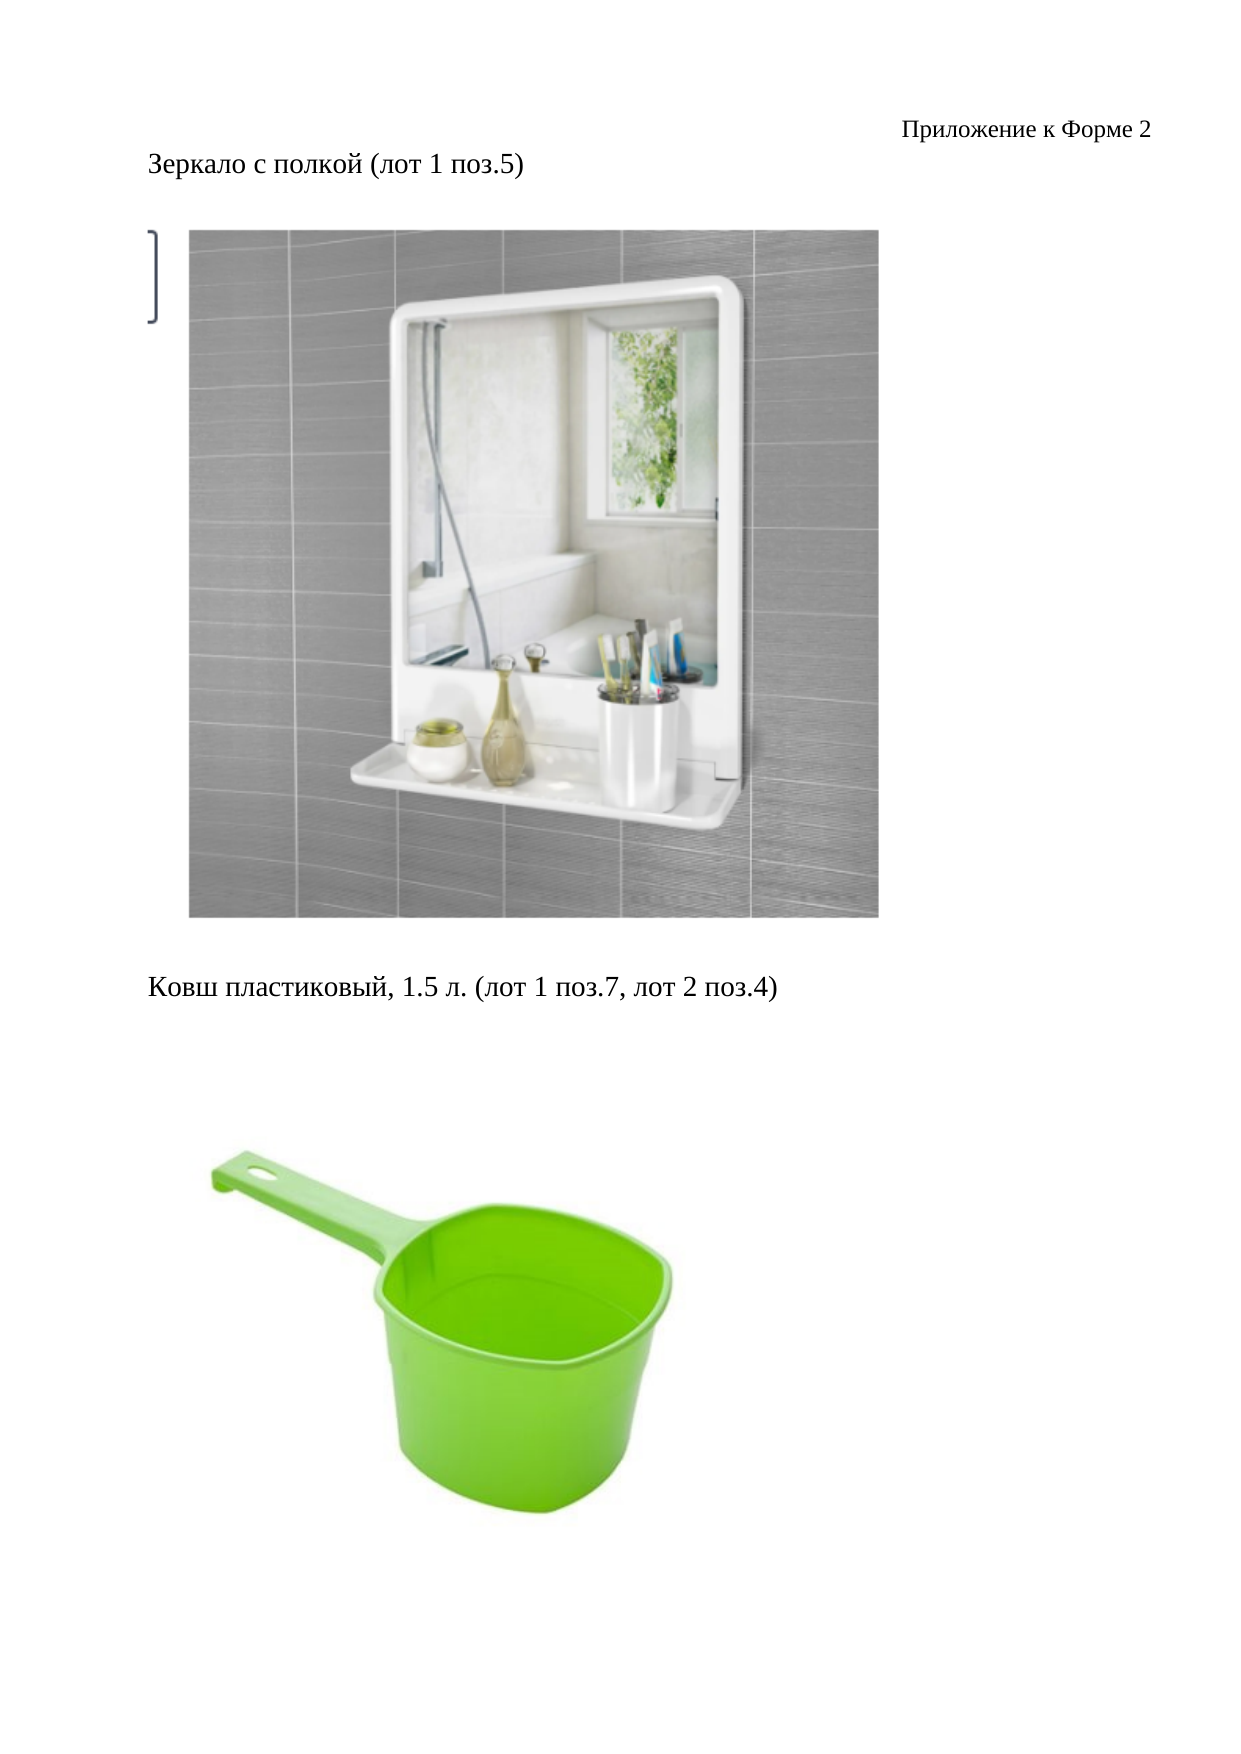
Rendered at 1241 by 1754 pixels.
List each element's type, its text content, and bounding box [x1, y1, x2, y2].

picture [147, 185, 914, 965]
picture [147, 1007, 792, 1656]
text Ковш пластиковый, 1.5 л. (лот 1 поз.7, лот 2 поз.4) [148, 969, 1152, 1002]
text Приложение к Форме 2 [148, 114, 1152, 142]
text Зеркало с полкой (лот 1 поз.5) [148, 147, 1152, 180]
